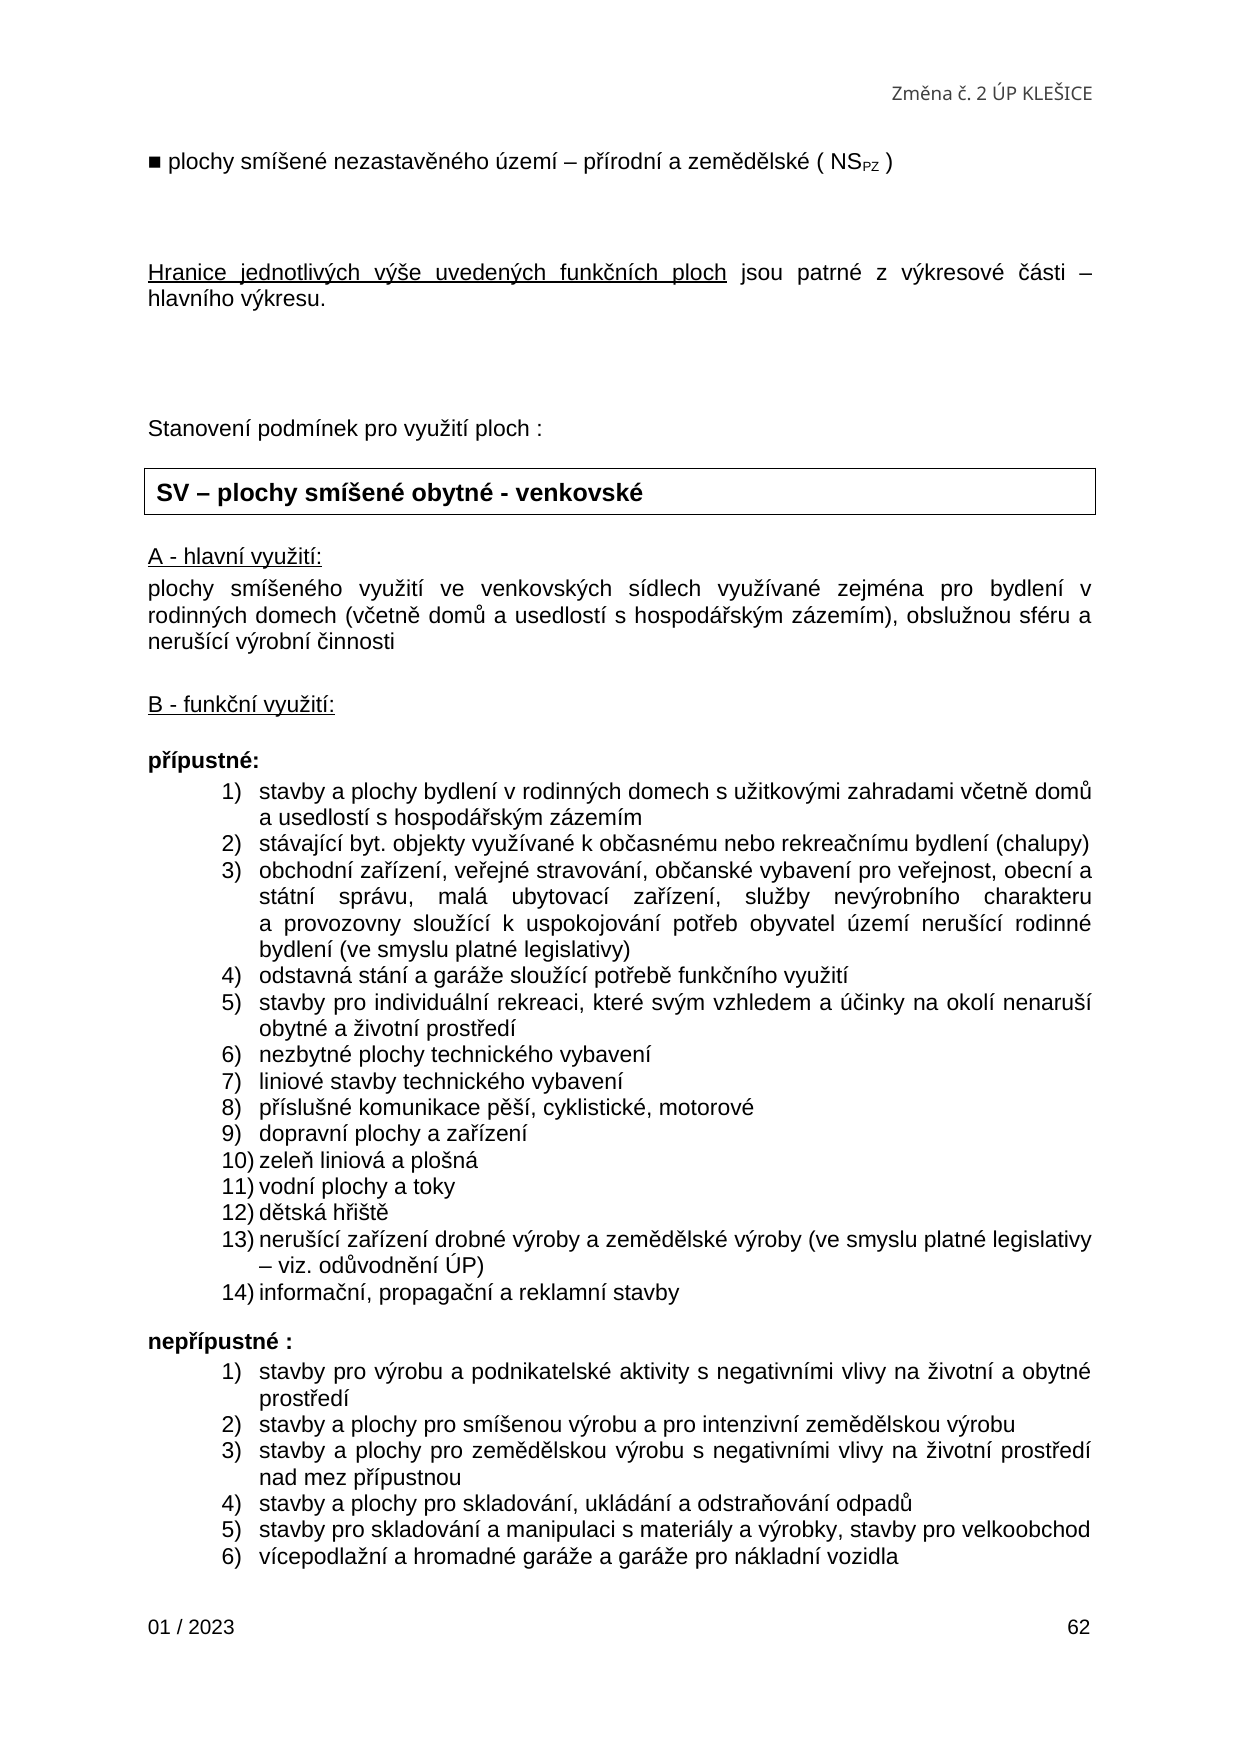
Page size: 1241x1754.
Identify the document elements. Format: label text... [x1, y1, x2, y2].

list vodní plochy a toky [221, 1173, 1092, 1199]
list liniové stavby technického vybavení [221, 1068, 1092, 1094]
list stavby a plochy pro smíšenou výrobu a pro intenzivní zemědělskou výrobu [221, 1411, 1092, 1437]
text Stanovení podmínek pro využití ploch : [148, 415, 1092, 442]
list dopravní plochy a zařízení [221, 1120, 1092, 1147]
list stavby a plochy pro zemědělskou výrobu s negativními vlivy na životní prostředí nad mez přípustnou [221, 1437, 1092, 1490]
text A - hlavní využití: [148, 543, 1092, 569]
text plochy smíšeného využití ve venkovských sídlech využívané zejména pro bydlení v rodinných domech (včetně domů a usedlostí s hospodářským zázemím), obslužnou sféru a nerušící výrobní činnosti [148, 575, 1092, 654]
list stavby pro výrobu a podnikatelské aktivity s negativními vlivy na životní a obytné prostředí [221, 1358, 1092, 1411]
list nezbytné plochy technického vybavení [221, 1041, 1092, 1068]
list odstavná stání a garáže sloužící potřebě funkčního využití [221, 962, 1092, 988]
list dětská hřiště [221, 1199, 1092, 1226]
list stavby a plochy bydlení v rodinných domech s užitkovými zahradami včetně domů a usedlostí s hospodářským zázemím [221, 778, 1092, 830]
list stávající byt. objekty využívané k občasnému nebo rekreačnímu bydlení (chalupy) [221, 830, 1092, 857]
list obchodní zařízení, veřejné stravování, občanské vybavení pro veřejnost, obecní a státní správu, malá ubytovací zařízení, služby nevýrobního charakteru a provozovny sloužící k uspokojování potřeb obyvatel území nerušící rodinné bydlení (ve smyslu platné legislativy) [221, 857, 1092, 962]
list stavby pro individuální rekreaci, které svým vzhledem a účinky na okolí nenaruší obytné a životní prostředí [221, 988, 1092, 1041]
list příslušné komunikace pěší, cyklistické, motorové [221, 1094, 1092, 1120]
text nepřípustné : [148, 1328, 1092, 1354]
list stavby pro skladování a manipulaci s materiály a výrobky, stavby pro velkoobchod [221, 1516, 1092, 1543]
list stavby a plochy pro skladování, ukládání a odstraňování odpadů [221, 1490, 1092, 1516]
text B - funkční využití: [148, 691, 1092, 718]
list nerušící zařízení drobné výroby a zemědělské výroby (ve smyslu platné legislativy – viz. odůvodnění ÚP) [221, 1226, 1092, 1278]
list informační, propagační a reklamní stavby [221, 1278, 1092, 1305]
text ■ plochy smíšené nezastavěného území – přírodní a zemědělské ( NSPZ ) [148, 148, 1092, 174]
table_header SV – plochy smíšené obytné - venkovské [145, 469, 1095, 514]
list vícepodlažní a hromadné garáže a garáže pro nákladní vozidla [221, 1543, 1092, 1569]
text přípustné: [148, 747, 1092, 773]
list zeleň liniová a plošná [221, 1147, 1092, 1173]
text Hranice jednotlivých výše uvedených funkčních ploch jsou patrné z výkresové části – hlavního výkresu. [148, 259, 1092, 311]
